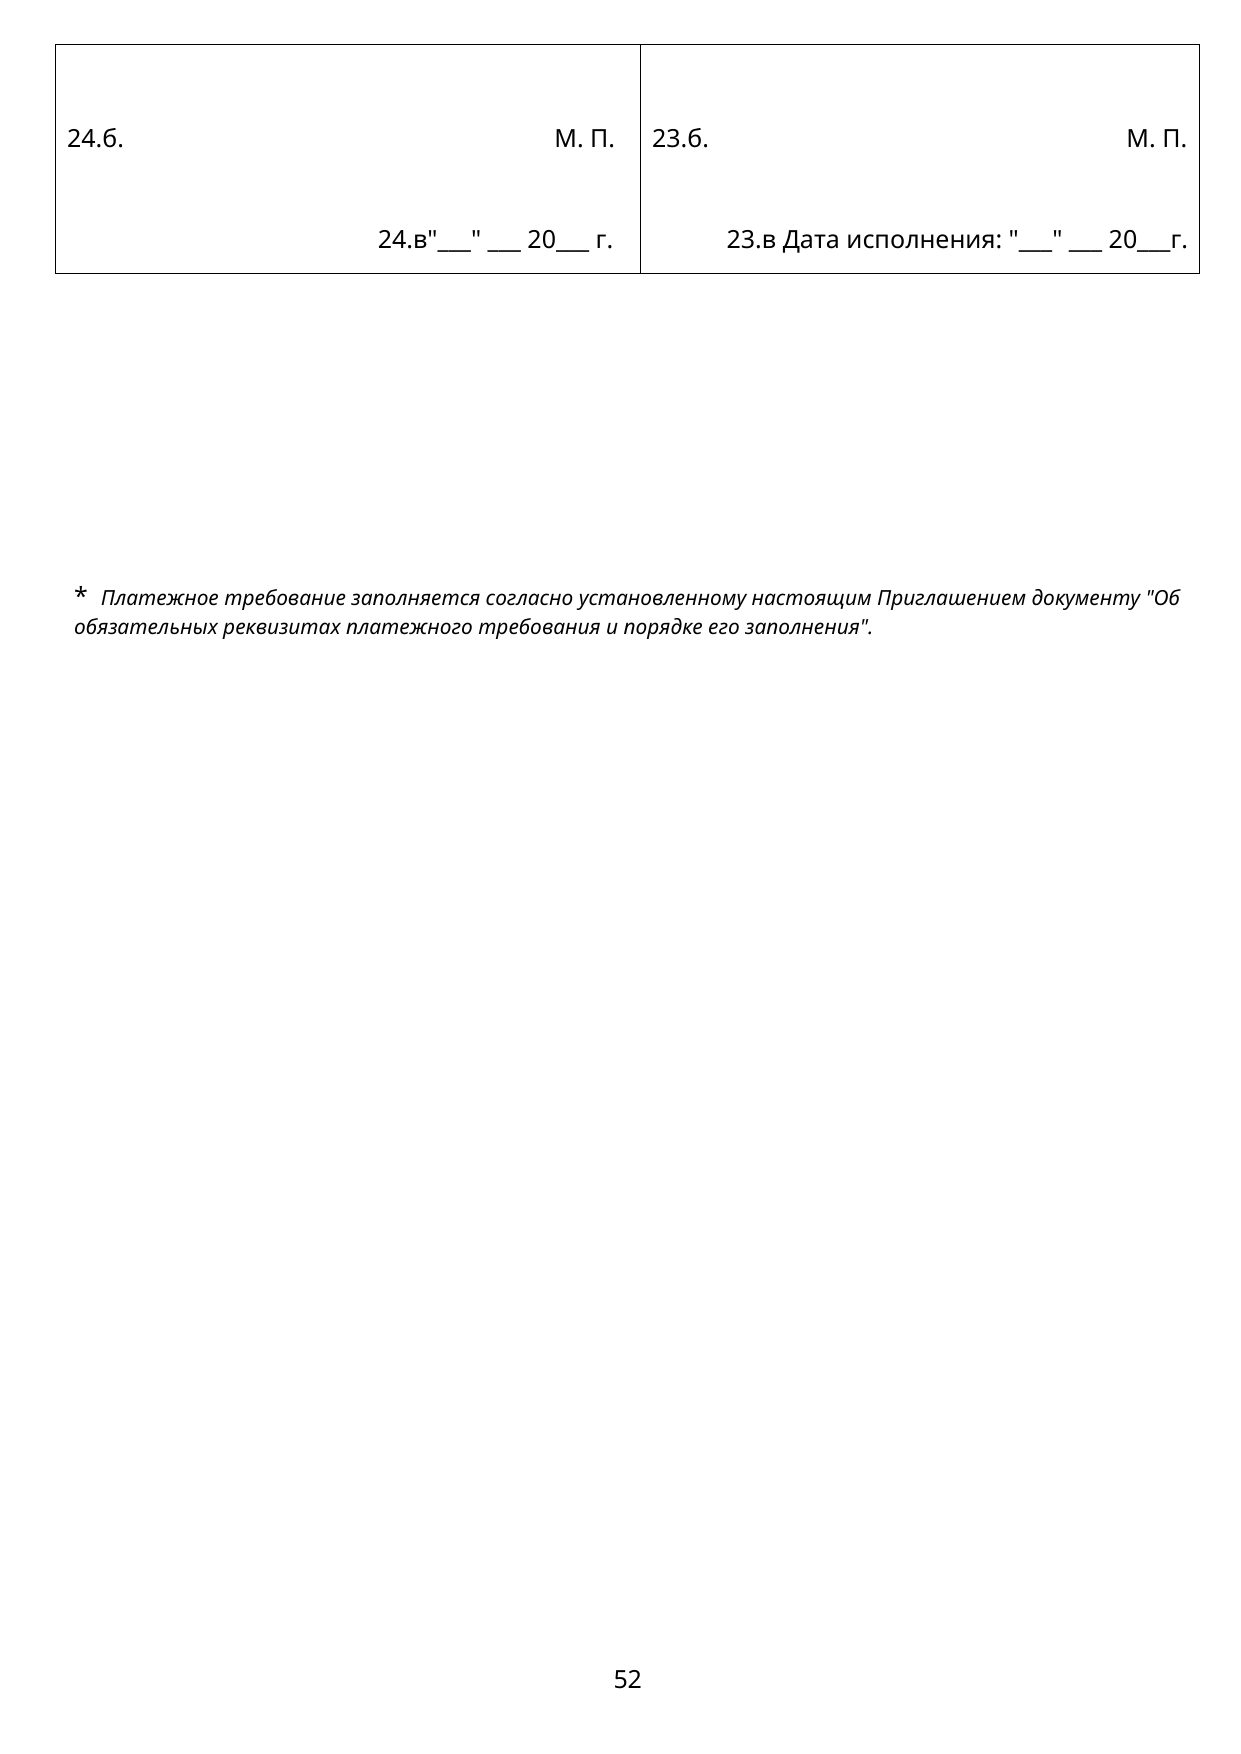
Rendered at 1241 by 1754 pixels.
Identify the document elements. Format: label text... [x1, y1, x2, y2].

text * Платежное требование заполняется согласно установленному настоящим Приглашением документу "Об обязательных реквизитах платежного требования и порядке его заполнения". [74, 578, 1181, 641]
table_cell 23.б. М. П. 23.в Дата исполнения: "___" ___ 20___г. [641, 45, 1199, 273]
table_cell 24.б. М. П. 24.в"___" ___ 20___ г. [56, 45, 640, 273]
